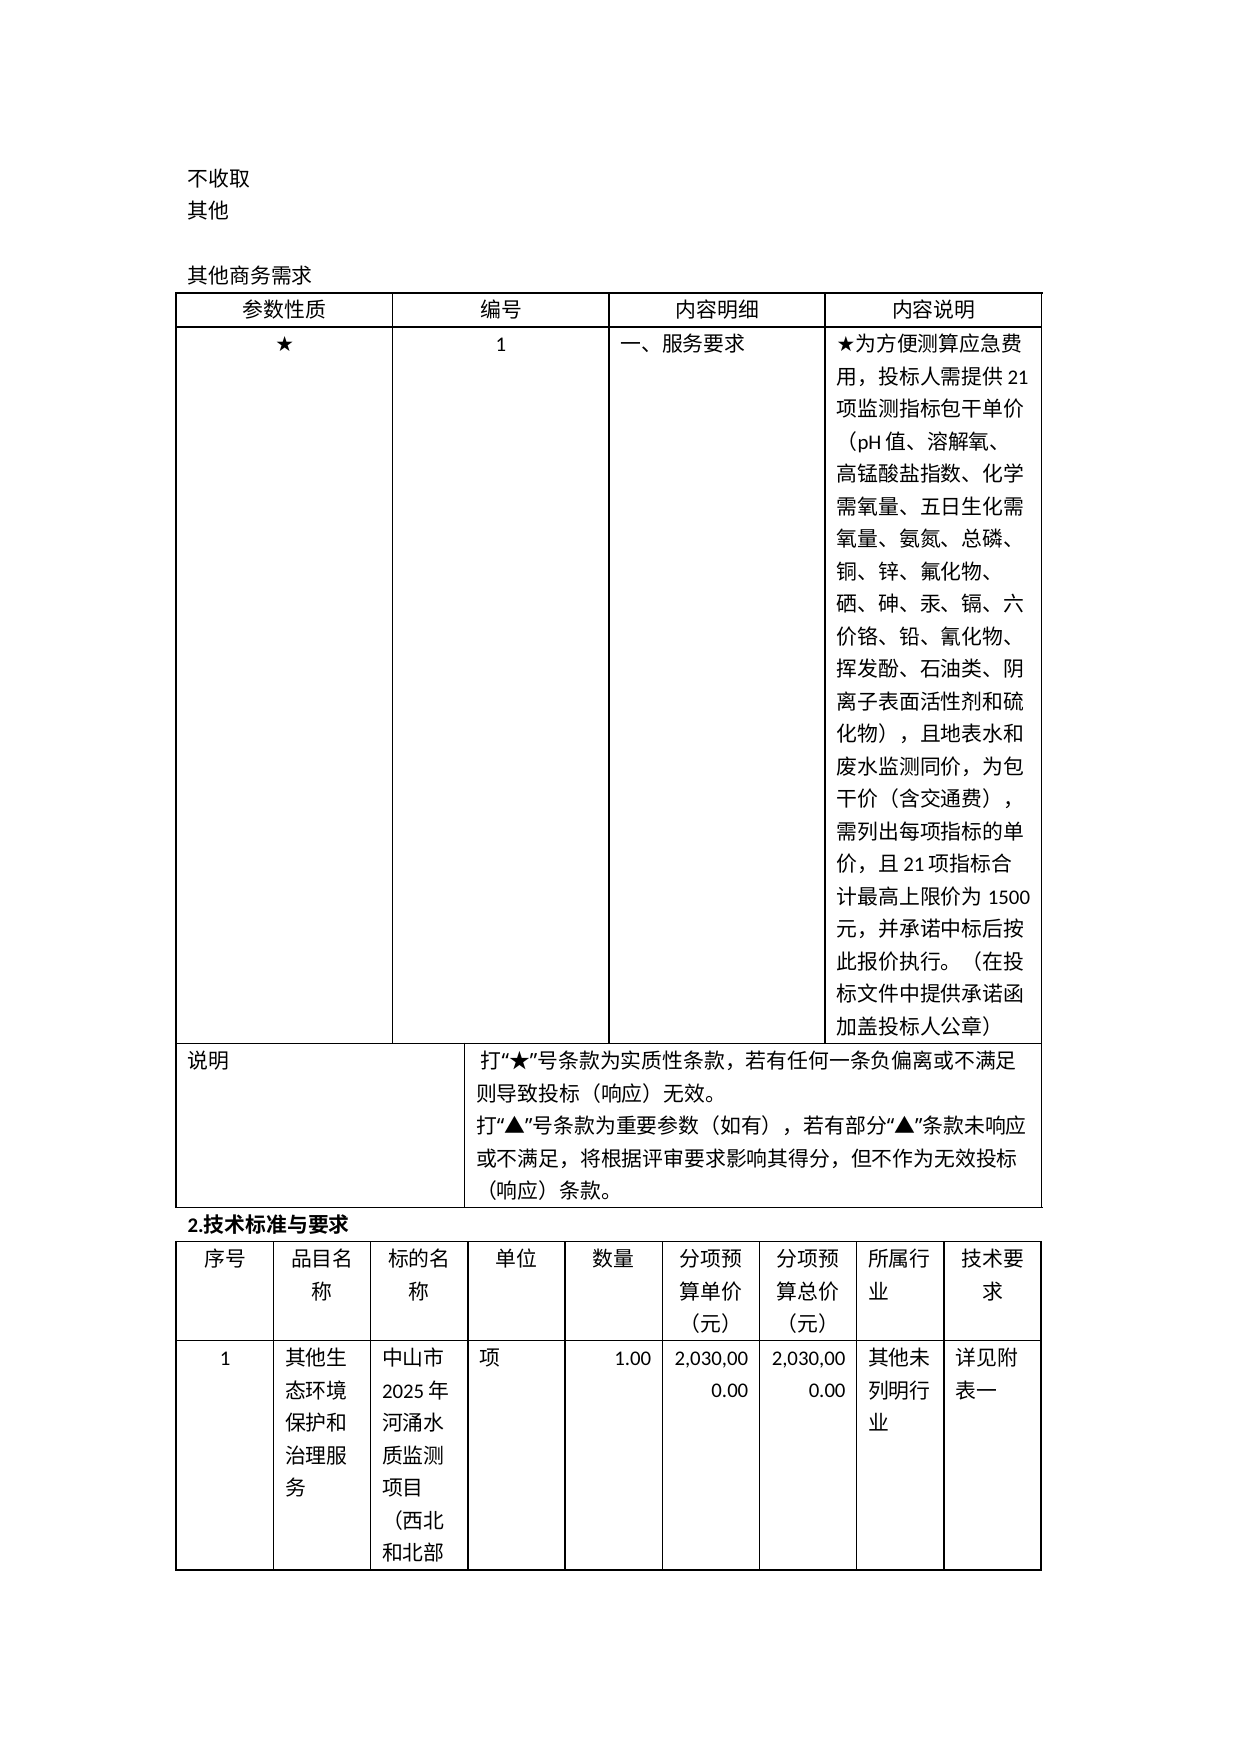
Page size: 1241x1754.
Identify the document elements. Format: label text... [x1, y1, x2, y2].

table_header 内容说明 [826, 294, 1041, 326]
table_cell ★为方便测算应急费用，投标人需提供21项监测指标包干单价（pH值、溶解氧、高锰酸盐指数、化学需氧量、五日生化需氧量、氨氮、总磷、铜、锌、氟化物、硒、砷、汞、镉、六价铬、铅、氰化物、挥发酚、石油类、阴离子表面活性剂和硫化物），且地表水和废水监测同价，为包干价（含交通费），需列出每项指标的单价，且21项指标合计最高上限价为 1500元，并承诺中标后按此报价执行。（在投标文件中提供承诺函加盖投标人公章） [826, 328, 1041, 1043]
table_header 数量 [566, 1242, 662, 1340]
table_cell 其他生态环境保护和治理服务 [274, 1341, 370, 1569]
table_cell 2,030,000.00 [663, 1341, 759, 1569]
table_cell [371, 1341, 467, 1569]
table_cell ★ [177, 328, 392, 1043]
table_header 技术要求 [945, 1242, 1040, 1340]
table_header 标的名称 [371, 1242, 467, 1340]
table_header 编号 [393, 294, 608, 326]
table_header 单位 [469, 1242, 564, 1340]
table_cell 1 [393, 328, 608, 1043]
table_header 分项预算单价（元） [663, 1242, 759, 1340]
table_cell 其他未列明行业 [857, 1341, 943, 1569]
table_header 内容明细 [610, 294, 824, 326]
table_header 打“★”号条款为实质性条款，若有任何一条负偏离或不满足则导致投标（响应）无效。 打“▲”号条款为重要参数（如有），若有部分“▲”条款未响应或不满足，将根据评审要求影响其得分，但不作为无效投标（响应）条款。 [465, 1044, 1041, 1207]
table_header 分项预算总价（元） [760, 1242, 856, 1340]
table_cell 1.00 [566, 1341, 662, 1569]
table_header 参数性质 [177, 294, 392, 326]
table_cell 详见附表一 [945, 1341, 1040, 1569]
text 其他商务需求 [187, 259, 1053, 292]
table_cell 一、服务要求 [610, 328, 824, 1043]
table_header 序号 [177, 1242, 273, 1340]
table_header 品目名称 [274, 1242, 370, 1340]
table_cell 项 [469, 1341, 564, 1569]
table_cell 2,030,000.00 [760, 1341, 856, 1569]
text 2.技术标准与要求 [187, 1208, 1053, 1241]
table_header 所属行业 [857, 1242, 943, 1340]
table_cell 1 [177, 1341, 273, 1569]
table_header 说明 [177, 1044, 464, 1207]
